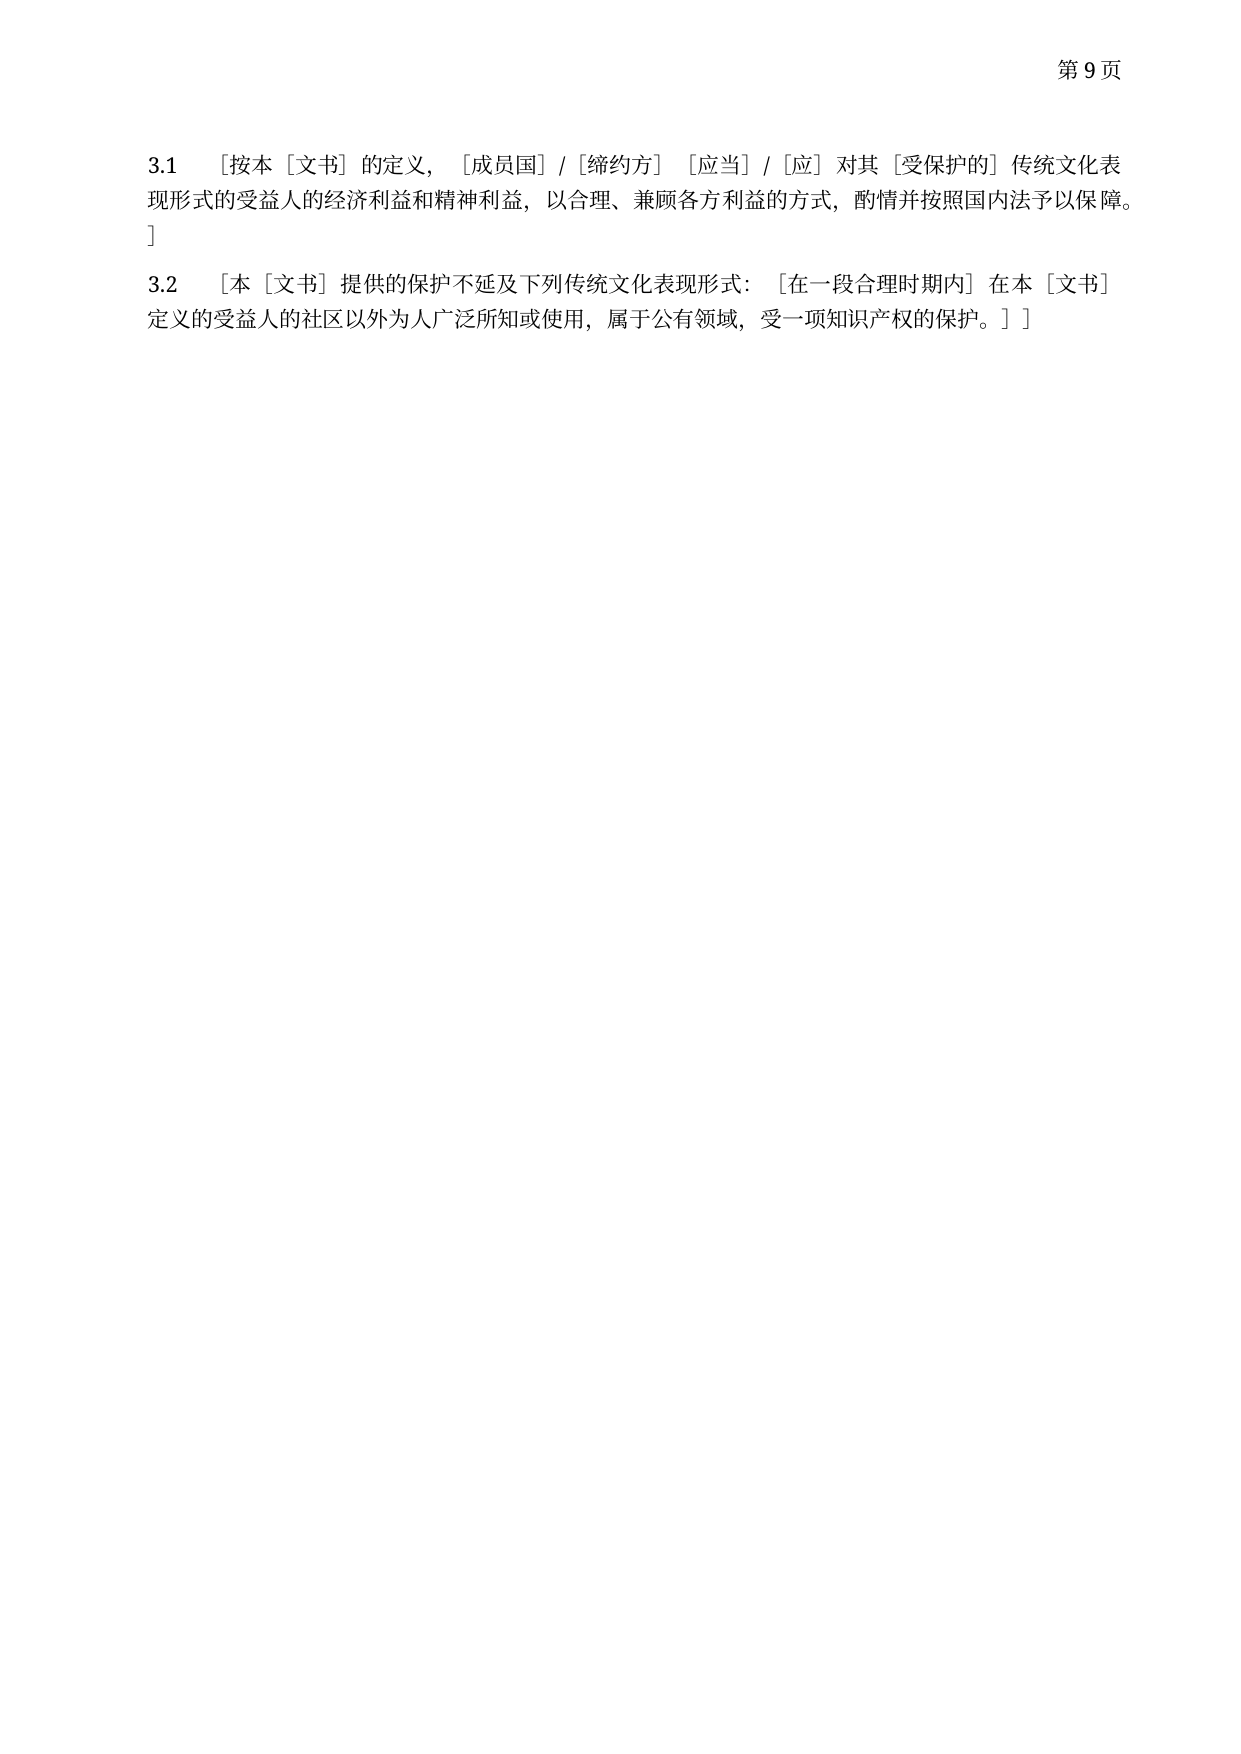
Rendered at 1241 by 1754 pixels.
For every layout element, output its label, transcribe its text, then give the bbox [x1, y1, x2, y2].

text 3.2 ［本［文书］提供的保护不延及下列传统文化表现形式：［在一段合理时期内］在本［文书］定义的受益人的社区以外为人广泛所知或使用，属于公有领域，受一项知识产权的保护。］］ [148, 263, 1122, 334]
text 3.1 ［按本［文书］的定义，［成员国］/［缔约方］［应当］/［应］对其［受保护的］传统文化表现形式的受益人的经济利益和精神利益，以合理、兼顾各方利益的方式，酌情并按照国内法予以保‍障。］ [148, 144, 1122, 251]
